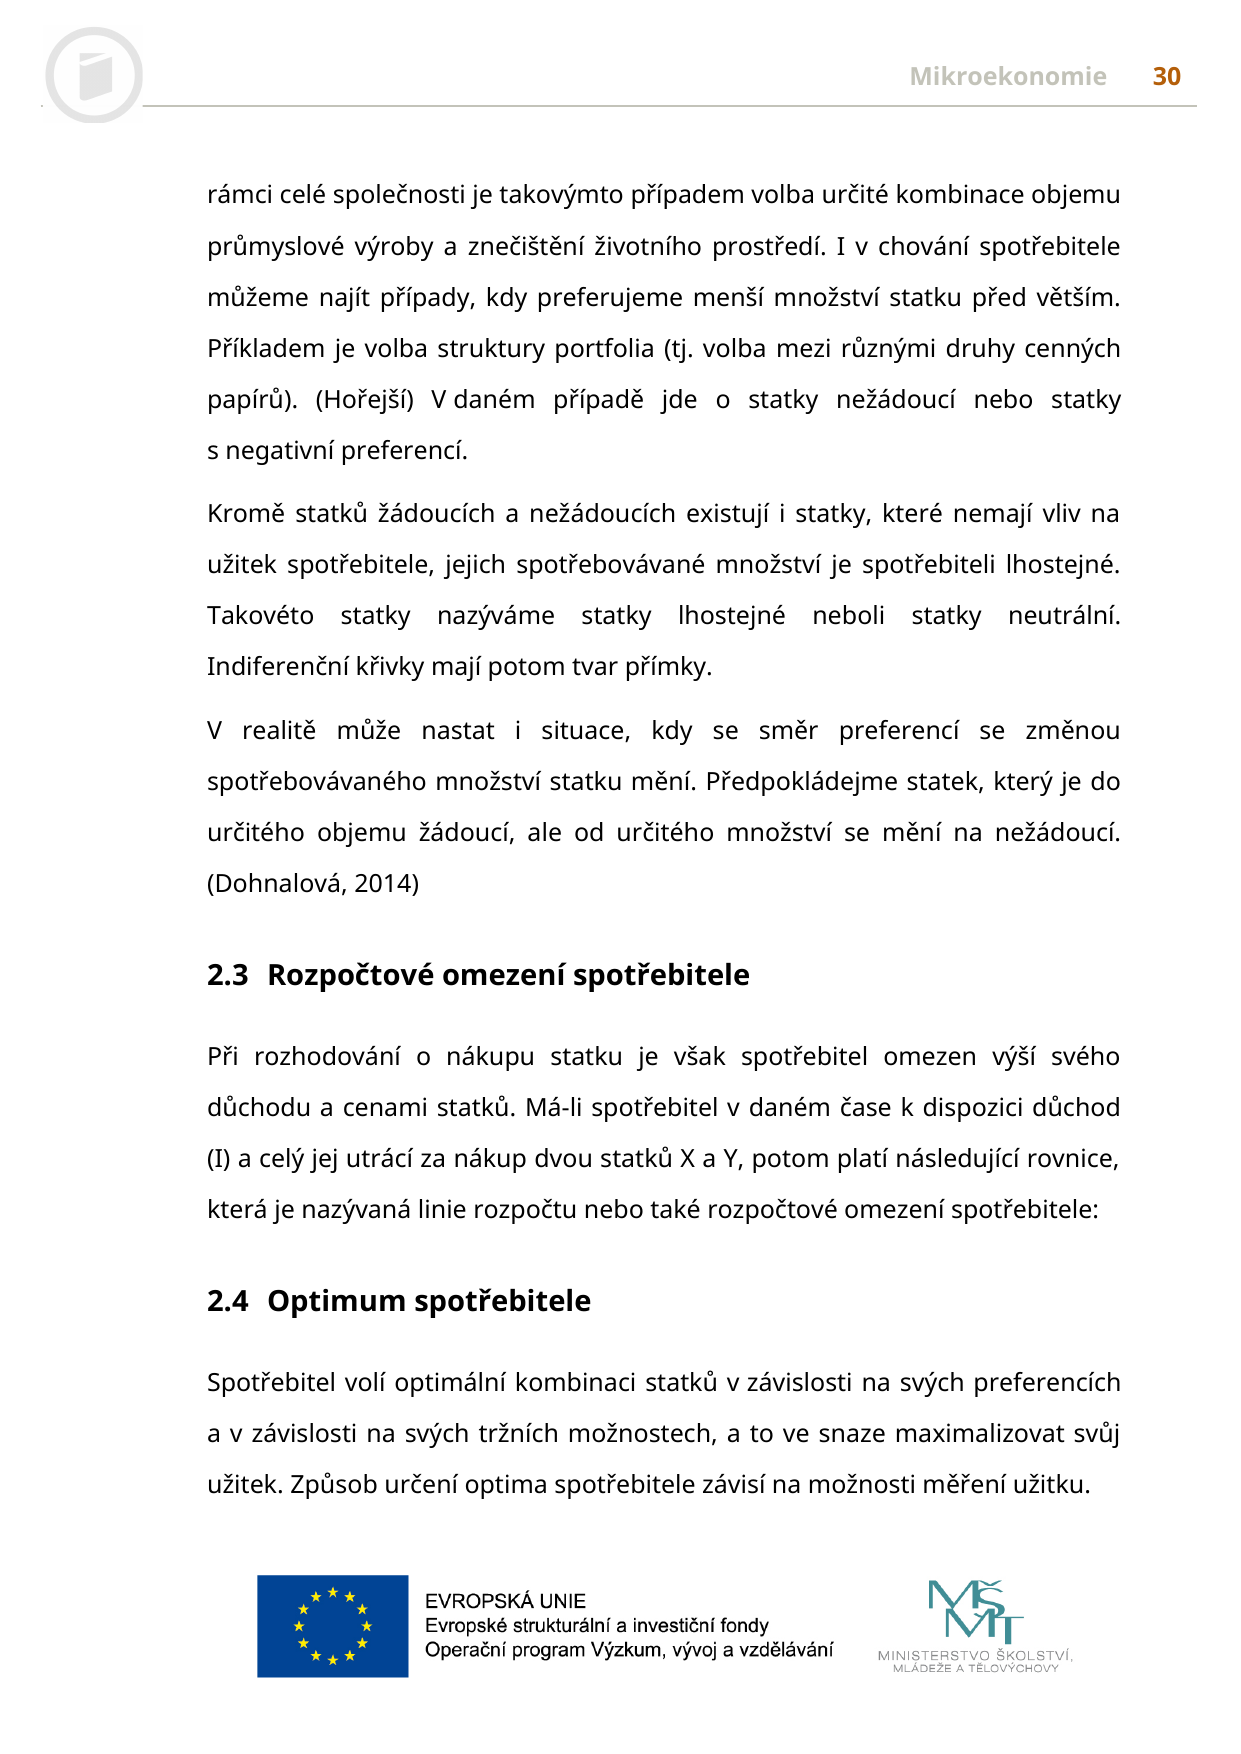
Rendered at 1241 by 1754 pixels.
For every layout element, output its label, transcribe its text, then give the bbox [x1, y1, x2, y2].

text Kromě statků žádoucích a nežádoucích existují i statky, které nemají vliv na užitek spotřebitele, jejich spotřebovávané množství je spotřebiteli lhostejné. Takovéto statky nazýváme statky lhostejné neboli statky neutrální. Indiferenční křivky mají potom tvar přímky. [207, 496, 1122, 683]
text V realitě může nastat i situace, kdy se směr preferencí se změnou spotřebovávaného množství statku mění. Předpokládejme statek, který je do určitého objemu žádoucí, ale od určitého množství se mění na nežádoucí. (Dohnalová, 2014) [207, 713, 1122, 900]
subtitle Optimum spotřebitele [207, 1280, 1122, 1320]
subtitle Rozpočtové omezení spotřebitele [207, 954, 1122, 994]
text Při rozhodování o nákupu statku je však spotřebitel omezen výší svého důchodu a cenami statků. Má-li spotřebitel v daném čase k dispozici důchod (I) a celý jej utrácí za nákup dvou statků X a Y, potom platí následující rovnice, která je nazývaná linie rozpočtu nebo také rozpočtové omezení spotřebitele: [207, 1039, 1122, 1226]
picture [206, 1524, 1123, 1728]
text Spotřebitel volí optimální kombinaci statků v závislosti na svých preferencích a v závislosti na svých tržních možnostech, a to ve snaze maximalizovat svůj užitek. Způsob určení optima spotřebitele závisí na možnosti měření užitku. [207, 1365, 1122, 1501]
